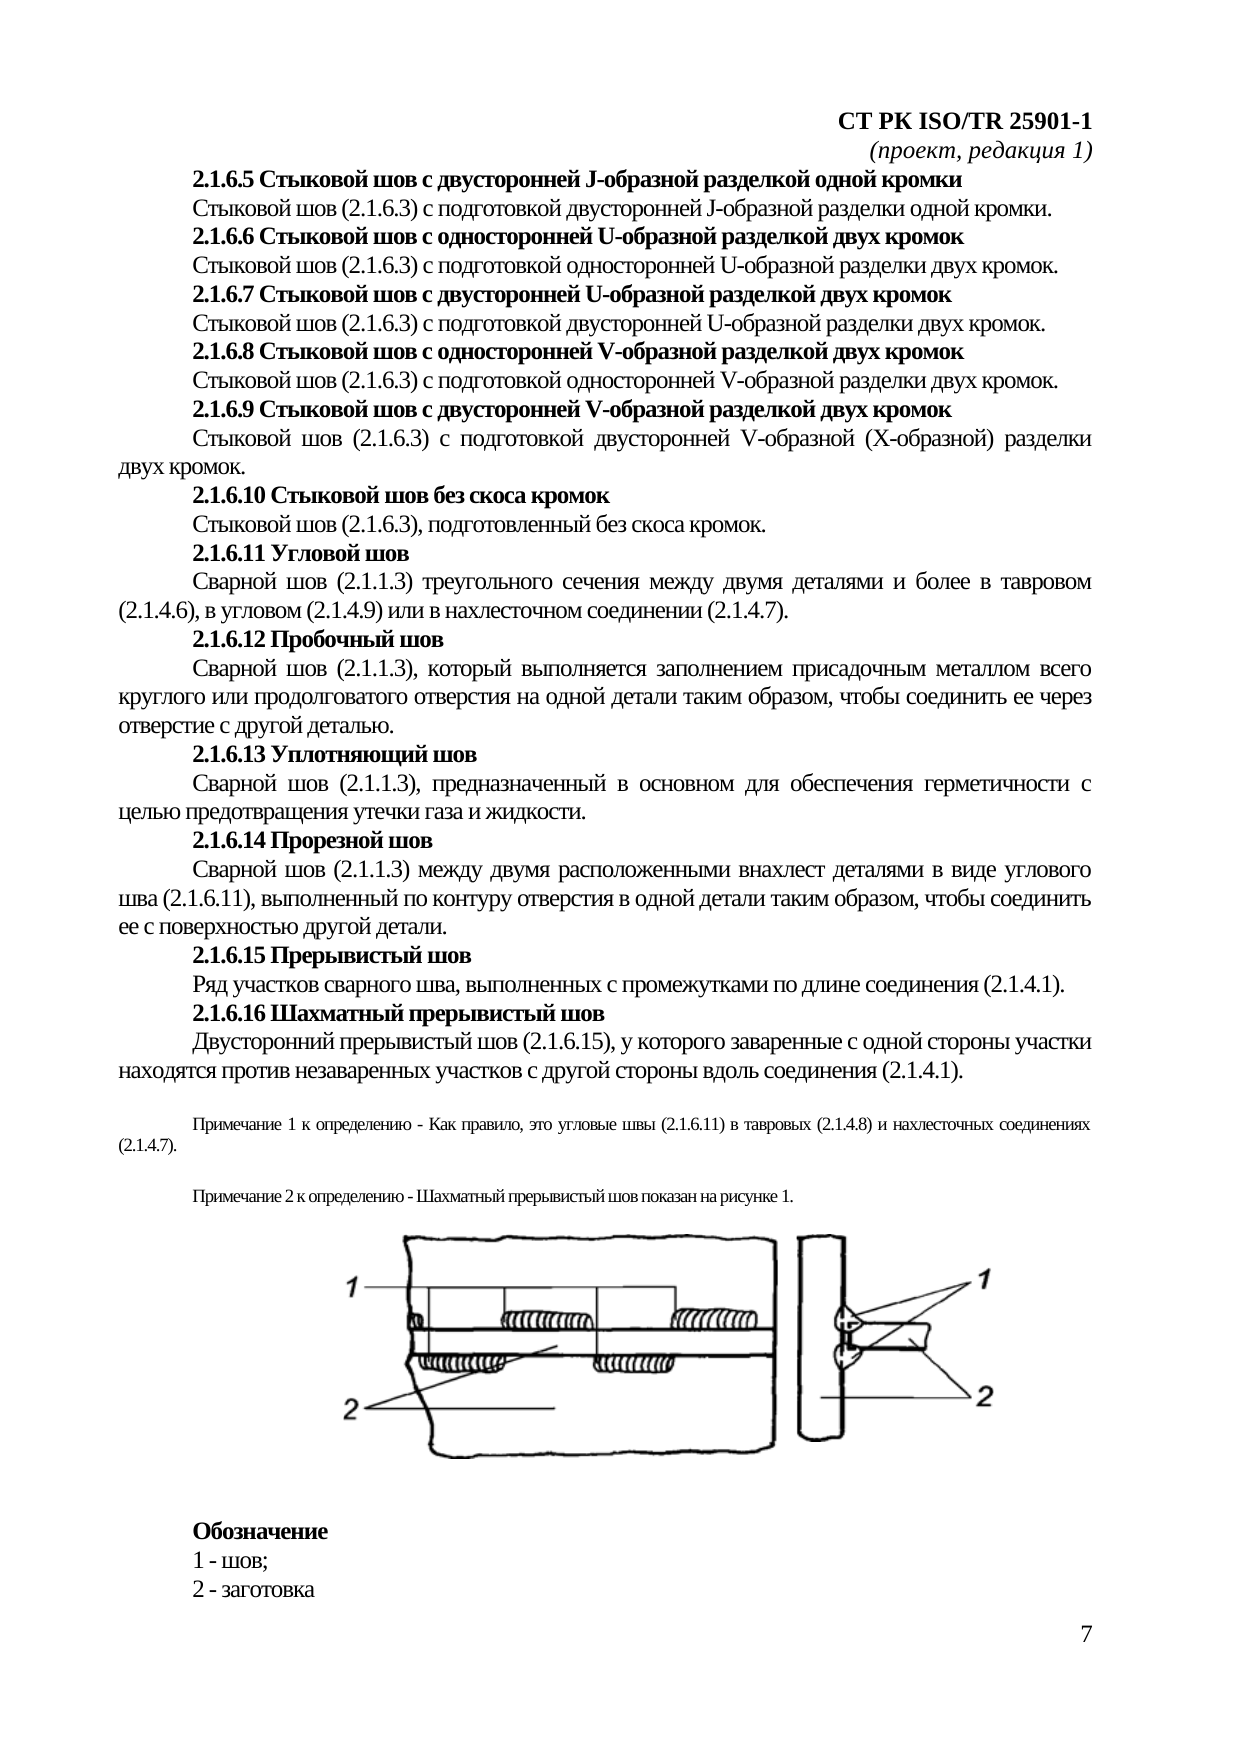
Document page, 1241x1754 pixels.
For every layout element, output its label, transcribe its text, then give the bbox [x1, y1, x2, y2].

picture [796, 1234, 994, 1442]
text 2.1.6.13 Уплотняющий шов [118, 739, 1092, 768]
text 2.1.6.16 Шахматный прерывистый шов [118, 998, 1092, 1026]
text 2.1.6.10 Стыковой шов без скоса кромок [118, 480, 1092, 509]
text Сварной шов (2.1.1.3), который выполняется заполнением присадочным металлом всего круглого или продолговатого отверстия на одной детали таким образом, чтобы соединить ее через отверстие с другой деталью. [118, 653, 1092, 739]
text Стыковой шов (2.1.6.3) с подготовкой односторонней V-образной разделки двух кромок. [118, 365, 1092, 394]
text Стыковой шов (2.1.6.3), подготовленный без скоса кромок. [118, 509, 1092, 538]
text Примечание 1 к определению - Как правило, это угловые швы (2.1.6.11) в тавровых (2.1.4.8) и нахлесточных соединениях (2.1.4.7). [118, 1113, 1092, 1156]
text 2.1.6.5 Стыковой шов с двусторонней J-образной разделкой одной кромки [118, 164, 1092, 193]
text 2.1.6.15 Прерывистый шов [118, 940, 1092, 969]
text 2.1.6.9 Стыковой шов с двусторонней V-образной разделкой двух кромок [118, 394, 1092, 423]
text 1 - шов; [118, 1545, 1092, 1574]
text 2.1.6.14 Прорезной шов [118, 825, 1092, 854]
text Стыковой шов (2.1.6.3) с подготовкой двусторонней J-образной разделки одной кромки. [118, 193, 1092, 221]
text Примечание 2 к определению - Шахматный прерывистый шов показан на рисунке 1. [118, 1184, 1092, 1206]
text Сварной шов (2.1.1.3), предназначенный в основном для обеспечения герметичности с целью предотвращения утечки газа и жидкости. [118, 768, 1092, 825]
text 2.1.6.7 Стыковой шов с двусторонней U-образной разделкой двух кромок [118, 279, 1092, 308]
text 2.1.6.11 Угловой шов [118, 538, 1092, 566]
text Стыковой шов (2.1.6.3) с подготовкой односторонней U-образной разделки двух кромок. [118, 250, 1092, 279]
text 2.1.6.6 Стыковой шов с односторонней U-образной разделкой двух кромок [118, 221, 1092, 250]
text Сварной шов (2.1.1.3) треугольного сечения между двумя деталями и более в тавровом (2.1.4.6), в угловом (2.1.4.9) или в нахлесточном соединении (2.1.4.7). [118, 566, 1092, 624]
text 2.1.6.12 Пробочный шов [118, 624, 1092, 653]
text 2 - заготовка [118, 1574, 1092, 1602]
text 2.1.6.8 Стыковой шов с односторонней V-образной разделкой двух кромок [118, 336, 1092, 365]
text Стыковой шов (2.1.6.3) с подготовкой двусторонней V-образной (Х-образной) разделки двух кромок. [118, 423, 1092, 480]
text Стыковой шов (2.1.6.3) с подготовкой двусторонней U-образной разделки двух кромок. [118, 308, 1092, 336]
picture [343, 1234, 778, 1459]
text Сварной шов (2.1.1.3) между двумя расположенными внахлест деталями в виде углового шва (2.1.6.11), выполненный по контуру отверстия в одной детали таким образом, чтобы соединить ее с поверхностью другой детали. [118, 854, 1092, 940]
text Ряд участков сварного шва, выполненных с промежутками по длине соединения (2.1.4.1). [118, 969, 1092, 998]
text Обозначение [118, 1516, 1092, 1545]
text Двусторонний прерывистый шов (2.1.6.15), у которого заваренные с одной стороны участки находятся против незаваренных участков с другой стороны вдоль соединения (2.1.4.1). [118, 1026, 1092, 1084]
